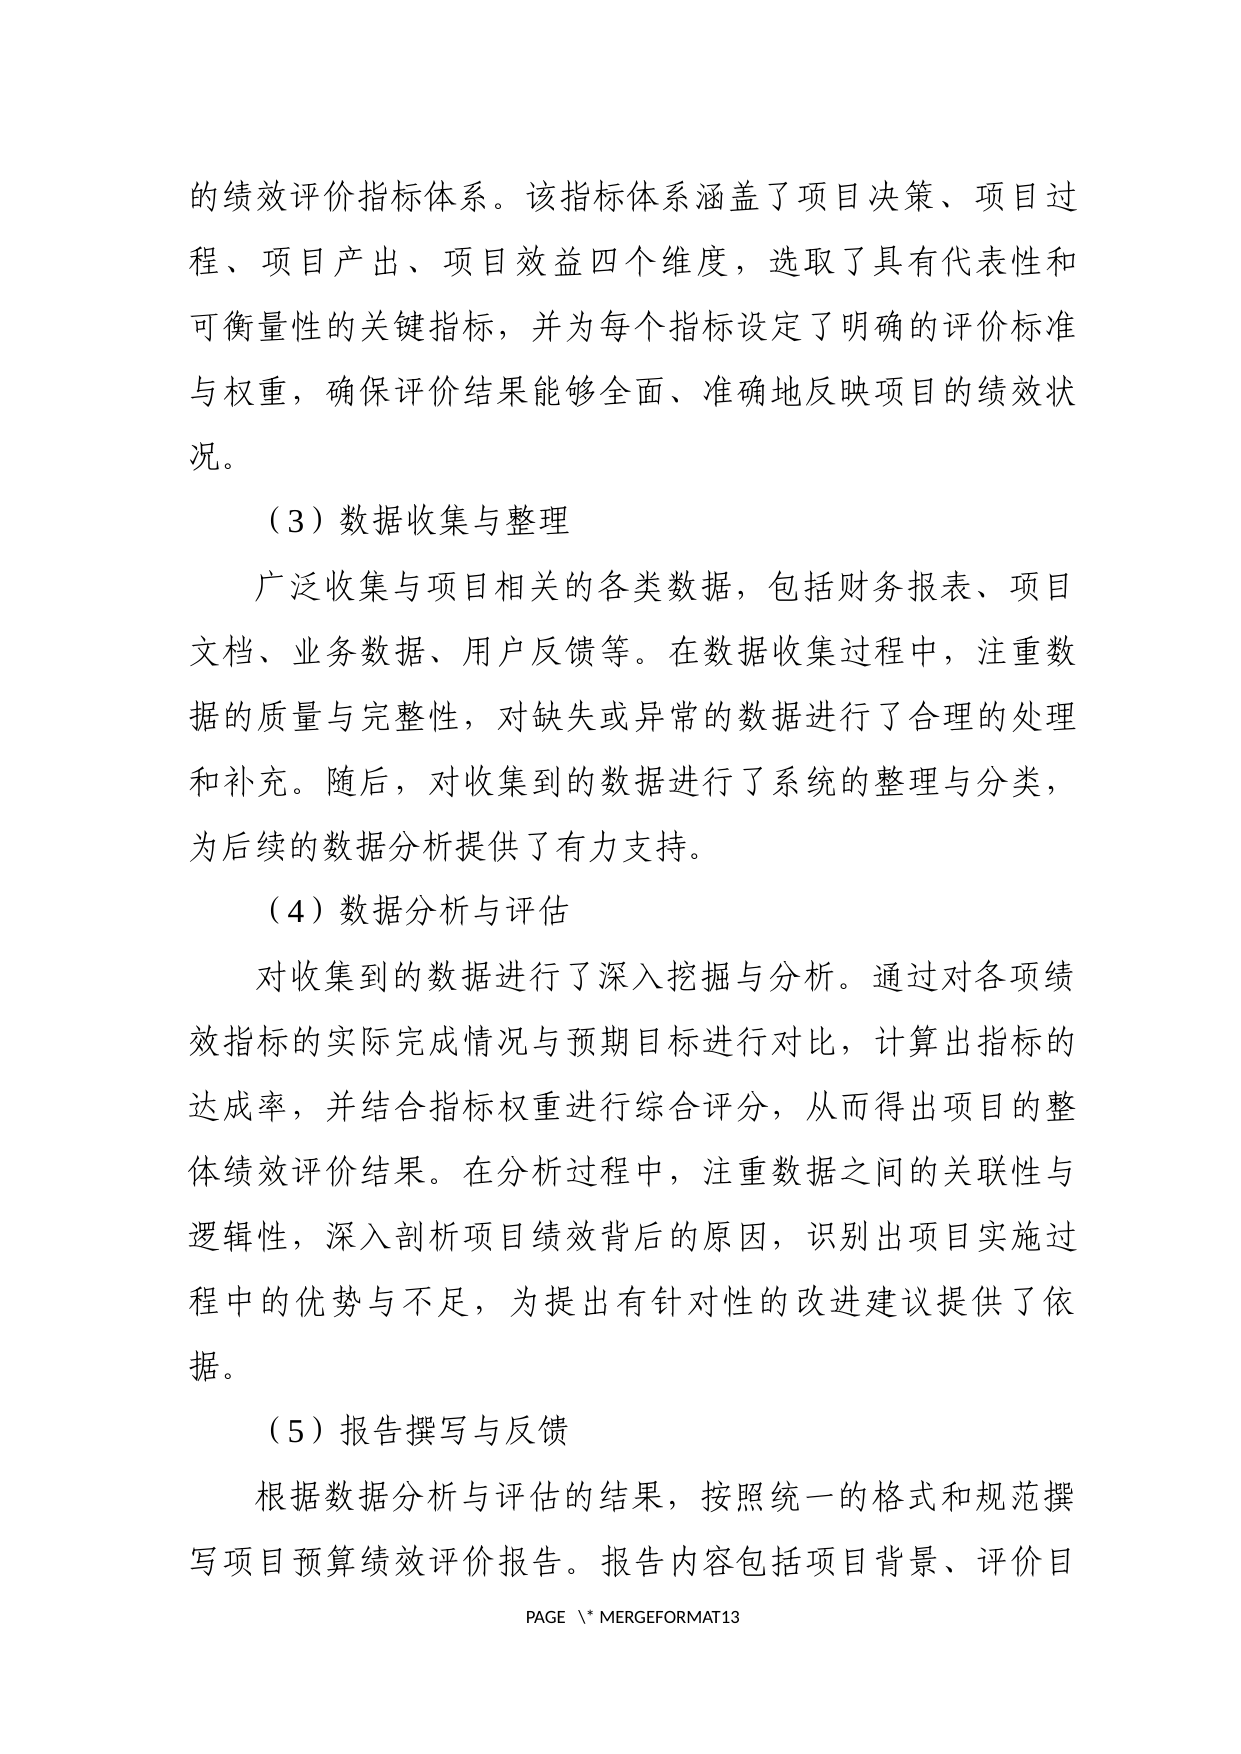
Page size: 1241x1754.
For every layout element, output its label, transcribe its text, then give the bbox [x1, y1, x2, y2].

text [187, 1462, 1078, 1592]
text 广泛收集与项目相关的各类数据，包括财务报表、项目文档、业务数据、用户反馈等。在数据收集过程中，注重数据的质量与完整性，对缺失或异常的数据进行了合理的处理和补充。随后，对收集到的数据进行了系统的整理与分类，为后续的数据分析提供了有力支持。 [187, 552, 1078, 877]
text （5）报告撰写与反馈 [187, 1397, 1078, 1462]
text （4）数据分析与评估 [187, 877, 1078, 942]
text （3）数据收集与整理 [187, 487, 1078, 552]
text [187, 162, 1078, 487]
text 对收集到的数据进行了深入挖掘与分析。通过对各项绩效指标的实际完成情况与预期目标进行对比，计算出指标的达成率，并结合指标权重进行综合评分，从而得出项目的整体绩效评价结果。在分析过程中，注重数据之间的关联性与逻辑性，深入剖析项目绩效背后的原因，识别出项目实施过程中的优势与不足，为提出有针对性的改进建议提供了依据。 [187, 942, 1078, 1397]
